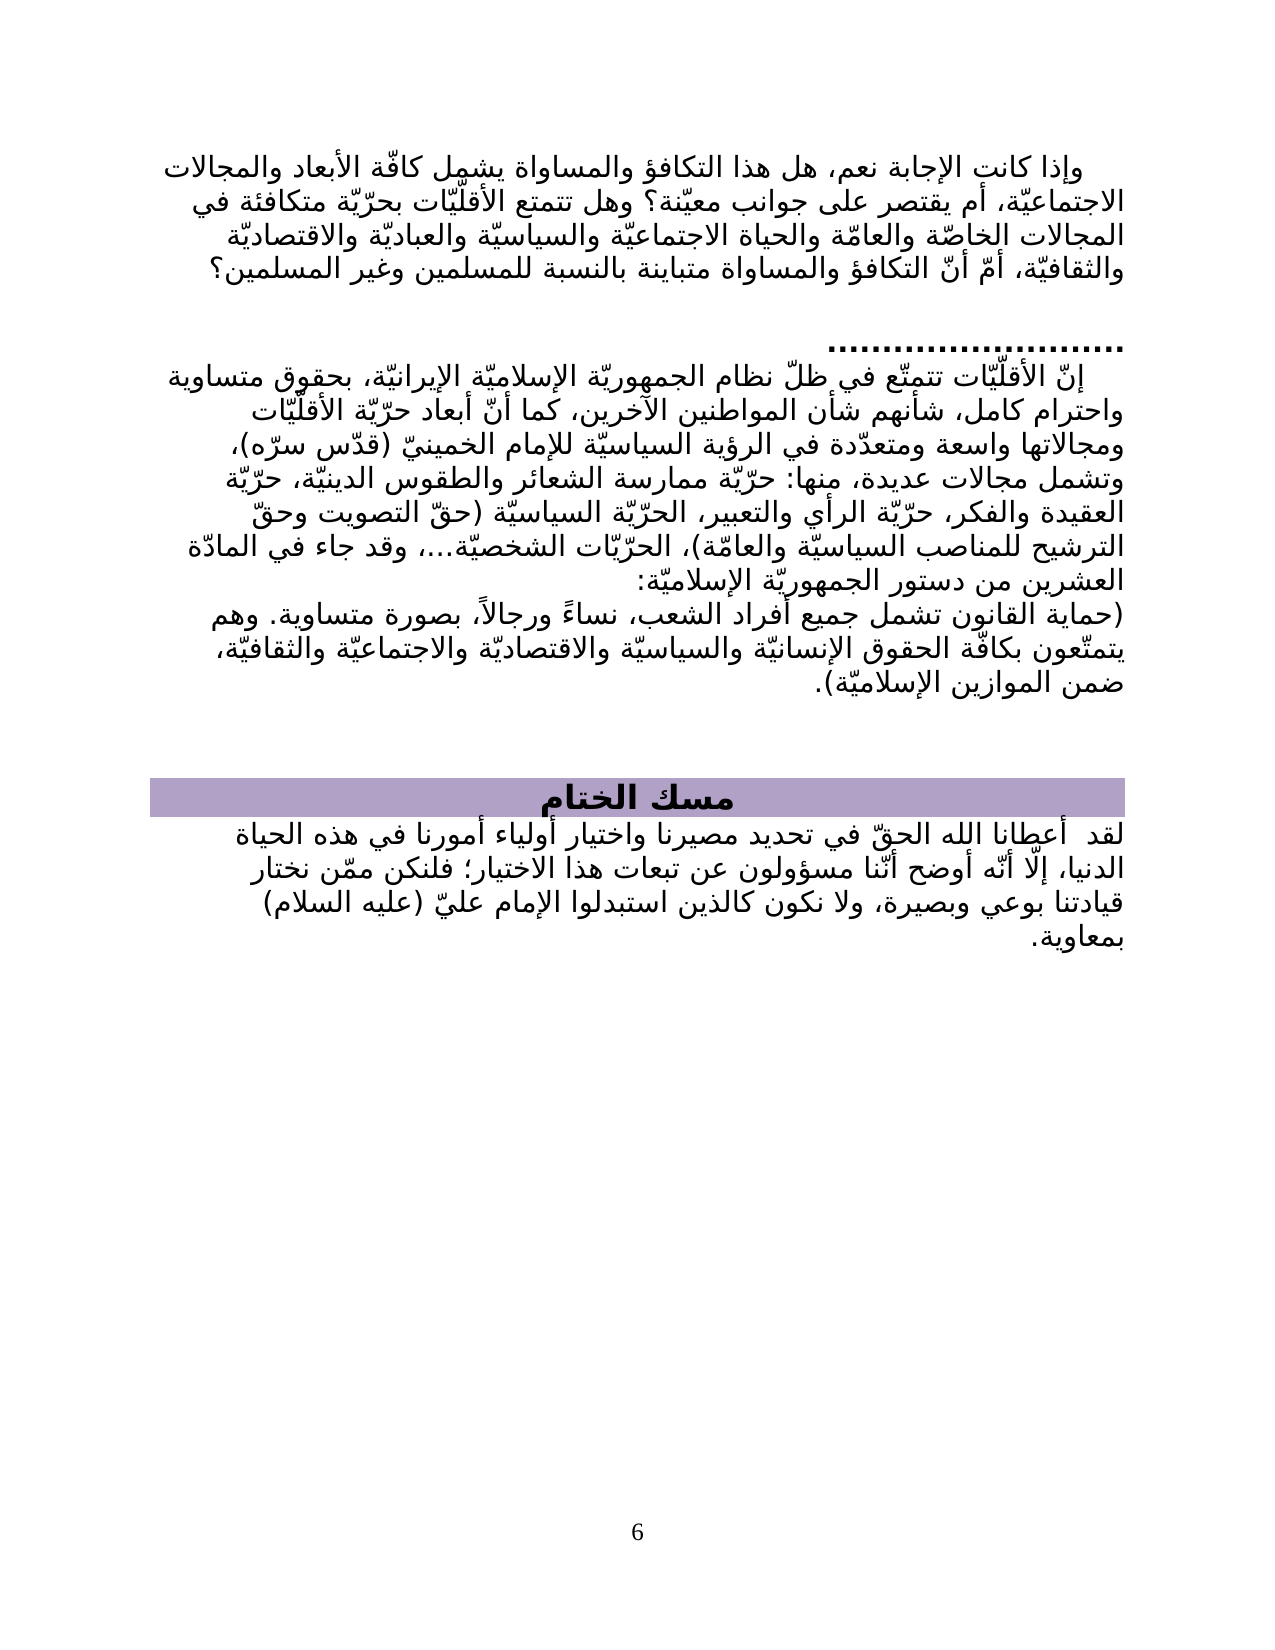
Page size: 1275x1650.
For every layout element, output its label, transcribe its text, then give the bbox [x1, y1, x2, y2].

text لقد أعطانا الله الحقّ في تحديد مصيرنا واختيار أولياء أمورنا في هذه الحياة الدنيا، إلّا أنّه أوضح أنّنا مسؤولون عن تبعات هذا الاختيار؛ فلنكن ممّن نختار قيادتنا بوعي وبصيرة، ولا نكون كالذين استبدلوا الإمام عليّ (عليه السلام) بمعاوية. [197, 817, 1125, 953]
text (حماية القانون تشمل جميع أفراد الشعب، نساءً ورجالاً، بصورة متساوية. وهم يتمتّعون بكافّة الحقوق الإنسانيّة والسياسيّة والاقتصاديّة والاجتماعيّة والثقافيّة، ضمن الموازين الإسلاميّة). [187, 597, 1125, 699]
text وإذا كانت الإجابة نعم، هل هذا التكافؤ والمساواة يشمل كافّة الأبعاد والمجالات الاجتماعيّة، أم يقتصر على جوانب معيّنة؟ وهل تتمتع الأقلّيّات بحرّيّة متكافئة في المجالات الخاصّة والعامّة والحياة الاجتماعيّة والسياسيّة والعباديّة والاقتصاديّة والثقافيّة، أمّ أنّ التكافؤ والمساواة متباينة بالنسبة للمسلمين وغير المسلمين؟ [150, 150, 1125, 286]
text ........................... [150, 326, 1125, 359]
text إنّ الأقلّيّات تتمتّع في ظلّ نظام الجمهوريّة الإسلاميّة الإيرانيّة، بحقوق متساوية واحترام كامل، شأنهم شأن المواطنين الآخرين، كما أنّ أبعاد حرّيّة الأقلّيّات ومجالاتها واسعة ومتعدّدة في الرؤية السياسيّة للإمام الخمينيّ (قدّس سرّه)، وتشمل مجالات عديدة، منها: حرّيّة ممارسة الشعائر والطقوس الدينيّة، حرّيّة العقيدة والفكر، حرّيّة الرأي والتعبير، الحرّيّة السياسيّة (حقّ التصويت وحقّ الترشيح للمناصب السياسيّة والعامّة)، الحرّيّات الشخصيّة...، وقد جاء في المادّة العشرين من دستور الجمهوريّة الإسلاميّة: [150, 359, 1125, 597]
subtitle مسك الختام [150, 778, 1125, 817]
